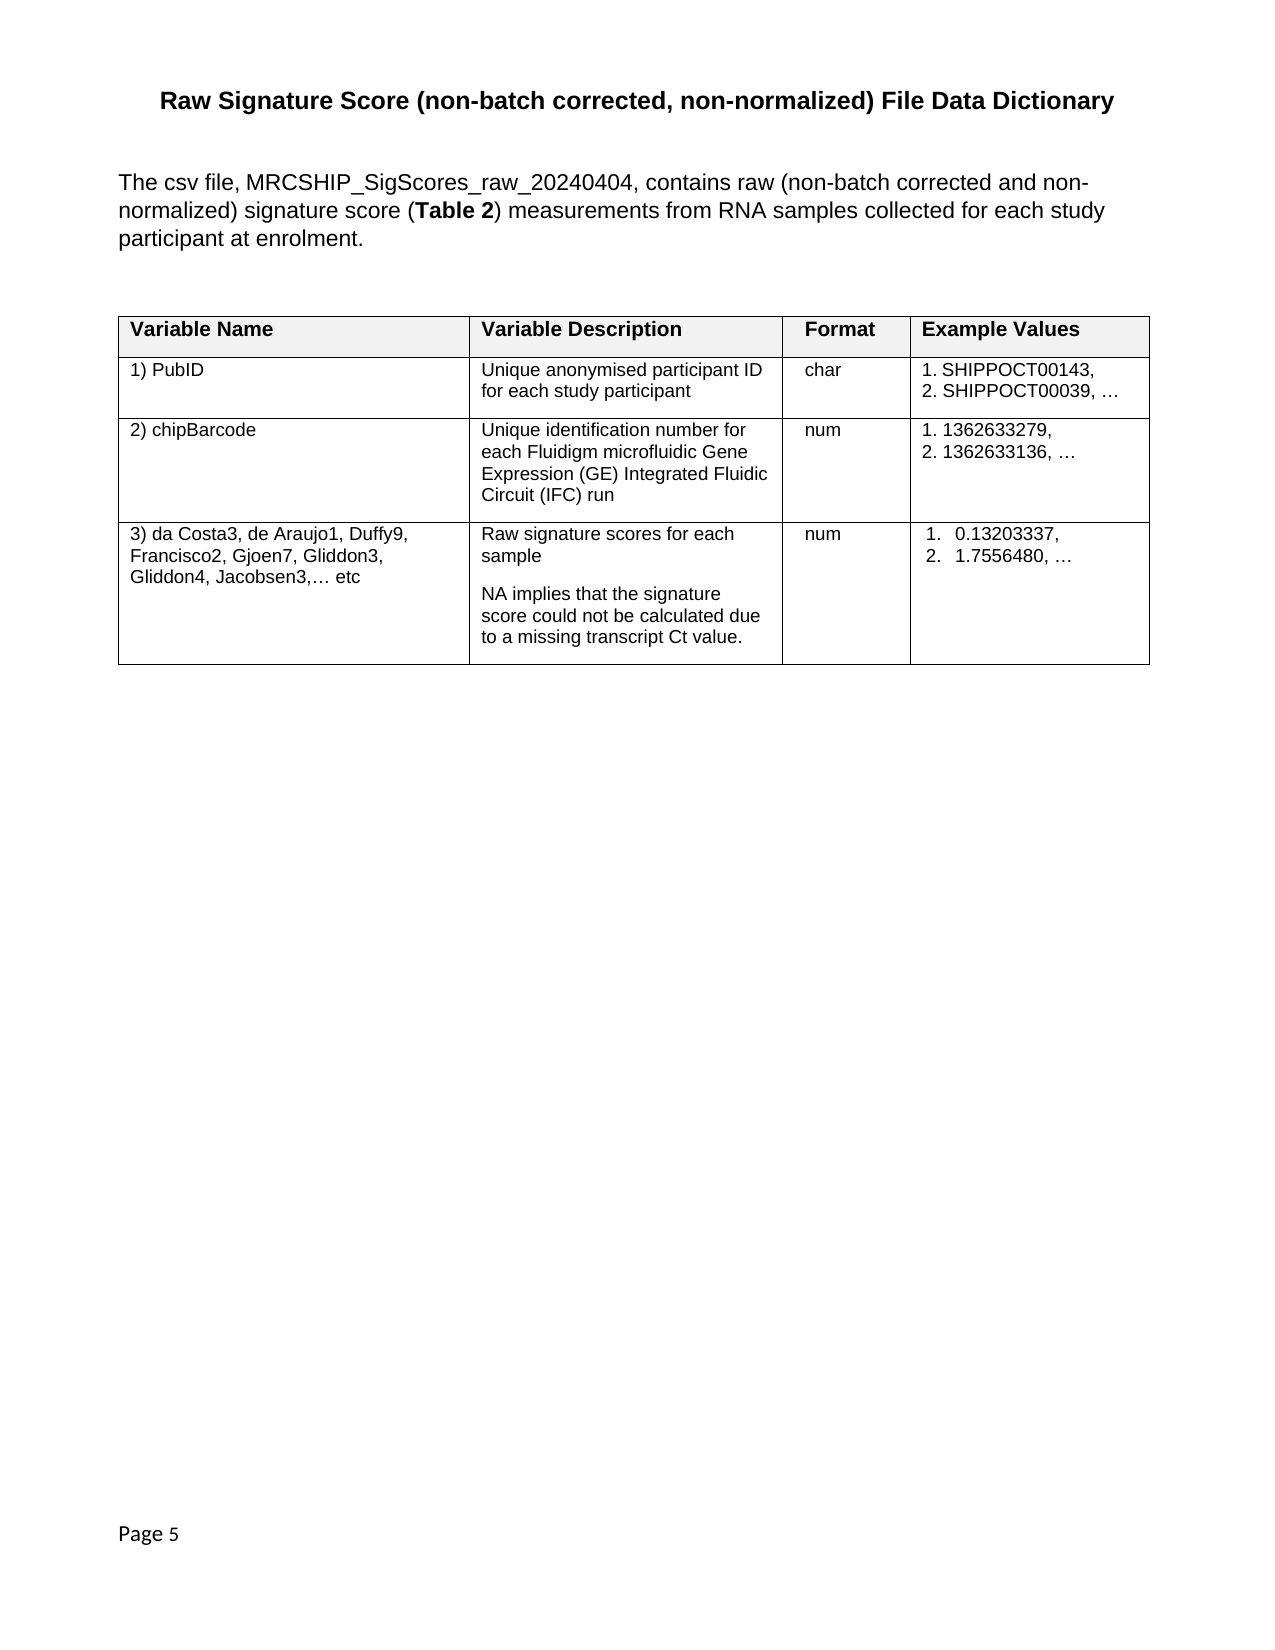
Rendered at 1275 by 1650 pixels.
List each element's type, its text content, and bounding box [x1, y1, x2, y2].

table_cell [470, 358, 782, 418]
text The csv file, MRCSHIP_SigScores_raw_20240404, contains raw (non-batch corrected and non-normalized) signature score (Table 2) measurements from RNA samples collected for each study participant at enrolment. [118, 168, 1157, 252]
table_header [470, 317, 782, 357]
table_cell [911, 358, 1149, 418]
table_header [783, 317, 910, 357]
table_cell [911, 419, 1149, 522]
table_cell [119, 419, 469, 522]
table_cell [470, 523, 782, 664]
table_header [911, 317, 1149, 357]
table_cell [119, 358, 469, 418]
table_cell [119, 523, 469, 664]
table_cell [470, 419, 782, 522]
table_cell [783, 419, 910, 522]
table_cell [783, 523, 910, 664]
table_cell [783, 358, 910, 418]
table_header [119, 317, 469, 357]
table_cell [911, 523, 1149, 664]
text Raw Signature Score (non-batch corrected, non-normalized) File Data Dictionary [118, 86, 1157, 115]
